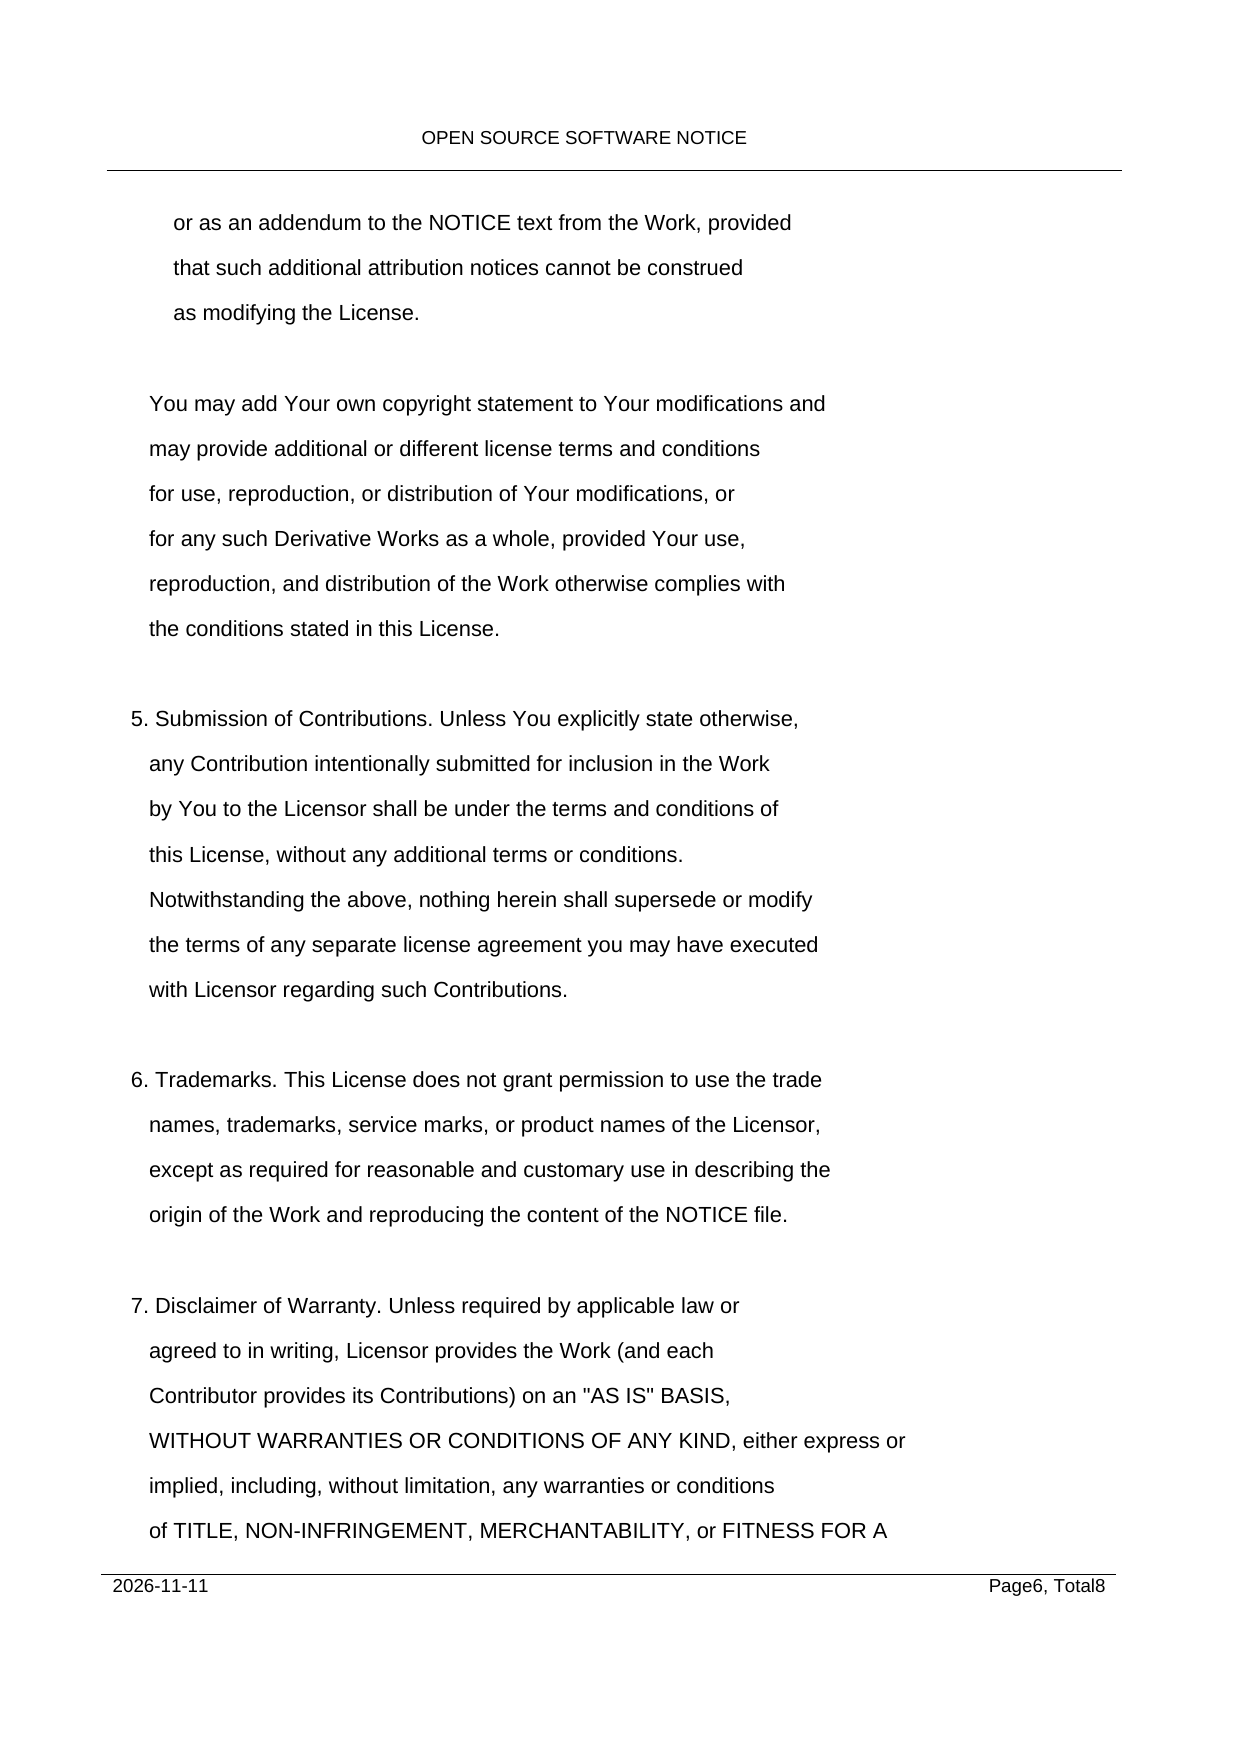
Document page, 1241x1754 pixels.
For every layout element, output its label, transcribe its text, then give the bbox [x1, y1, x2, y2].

text by You to the Licensor shall be under the terms and conditions of [112, 793, 1128, 825]
text with Licensor regarding such Contributions. [112, 973, 1128, 1006]
text Contributor provides its Contributions) on an "AS IS" BASIS, [112, 1379, 1128, 1412]
text agreed to in writing, Licensor provides the Work (and each [112, 1334, 1128, 1366]
text as modifying the License. [112, 297, 1128, 329]
text reproduction, and distribution of the Work otherwise complies with [112, 567, 1128, 600]
text may provide additional or different license terms and conditions [112, 432, 1128, 464]
text 6. Trademarks. This License does not grant permission to use the trade [112, 1063, 1128, 1096]
text implied, including, without limitation, any warranties or conditions [112, 1469, 1128, 1502]
text for any such Derivative Works as a whole, provided Your use, [112, 522, 1128, 554]
text You may add Your own copyright statement to Your modifications and [112, 387, 1128, 419]
text this License, without any additional terms or conditions. [112, 838, 1128, 870]
text 7. Disclaimer of Warranty. Unless required by applicable law or [112, 1289, 1128, 1321]
text for use, reproduction, or distribution of Your modifications, or [112, 477, 1128, 509]
text that such additional attribution notices cannot be construed [112, 251, 1128, 284]
text WITHOUT WARRANTIES OR CONDITIONS OF ANY KIND, either express or [112, 1424, 1128, 1457]
text the conditions stated in this License. [112, 612, 1128, 645]
text of TITLE, NON-INFRINGEMENT, MERCHANTABILITY, or FITNESS FOR A [112, 1514, 1128, 1547]
text any Contribution intentionally submitted for inclusion in the Work [112, 748, 1128, 780]
text the terms of any separate license agreement you may have executed [112, 928, 1128, 961]
text except as required for reasonable and customary use in describing the [112, 1153, 1128, 1186]
text 5. Submission of Contributions. Unless You explicitly state otherwise, [112, 702, 1128, 735]
text names, trademarks, service marks, or product names of the Licensor, [112, 1108, 1128, 1141]
text Notwithstanding the above, nothing herein shall supersede or modify [112, 883, 1128, 915]
text or as an addendum to the NOTICE text from the Work, provided [112, 206, 1128, 239]
text origin of the Work and reproducing the content of the NOTICE file. [112, 1199, 1128, 1231]
